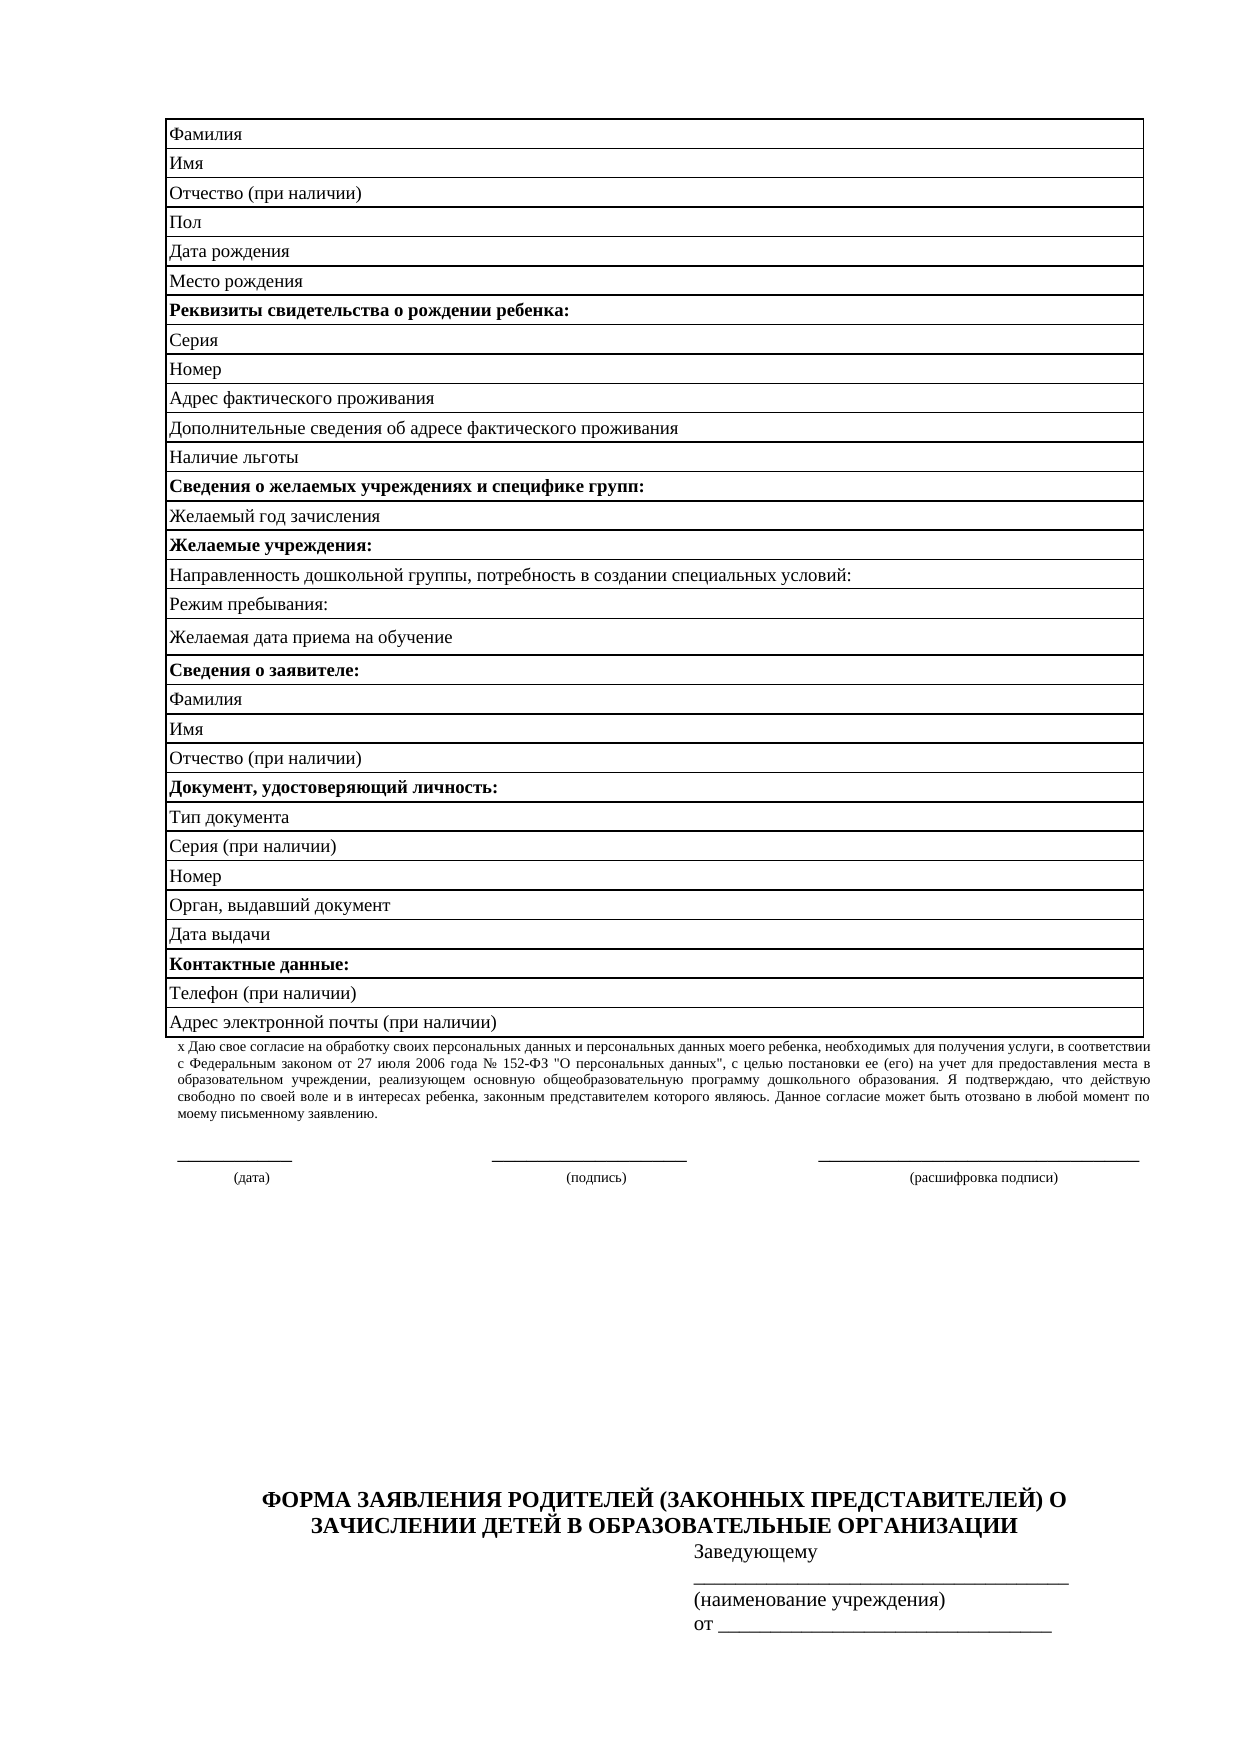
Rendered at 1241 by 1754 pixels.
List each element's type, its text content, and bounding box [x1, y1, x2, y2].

table_cell Режим пребывания: [167, 589, 1143, 618]
table_cell Дата выдачи [167, 920, 1143, 948]
table_cell Серия [167, 325, 1143, 353]
table_cell Отчество (при наличии) [167, 178, 1143, 206]
table_cell Сведения о желаемых учреждениях и специфике групп: [167, 472, 1143, 500]
table_cell Отчество (при наличии) [167, 744, 1143, 772]
table_cell Дополнительные сведения об адресе фактического проживания [167, 413, 1143, 441]
table_cell Реквизиты свидетельства о рождении ребенка: [167, 296, 1143, 324]
table_cell Телефон (при наличии) [167, 979, 1143, 1007]
text x Даю свое согласие на обработку своих персональных данных и персональных данных моего ребенка, необходимых для получения услуги, в соответствии с Федеральным законом от 27 июля 2006 года № 152-ФЗ "О персональных данных", с целью постановки ее (его) на учет для предоставления места в образовательном учреждении, реализующем основную общеобразовательную программу дошкольного образования. Я подтверждаю, что действую свободно по своей воле и в интересах ребенка, законным представителем которого являюсь. Данное согласие может быть отозвано в любой момент по моему письменному заявлению. [177, 1038, 1152, 1121]
text ФОРМА ЗАЯВЛЕНИЯ РОДИТЕЛЕЙ (ЗАКОННЫХ ПРЕДСТАВИТЕЛЕЙ) О ЗАЧИСЛЕНИИ ДЕТЕЙ В ОБРАЗОВАТЕЛЬНЫЕ ОРГАНИЗАЦИИ [177, 1486, 1152, 1539]
text (наименование учреждения) [693, 1587, 1152, 1611]
text (дата) (подпись) (расшифровка подписи) [177, 1168, 1152, 1197]
text __________ _________________ ____________________________ [177, 1138, 1152, 1164]
table_cell Фамилия [167, 685, 1143, 713]
table_cell Адрес электронной почты (при наличии) [167, 1008, 1143, 1036]
table_cell Серия (при наличии) [167, 832, 1143, 860]
table_cell Пол [167, 208, 1143, 236]
table_cell Направленность дошкольной группы, потребность в создании специальных условий: [167, 560, 1143, 588]
table_cell Номер [167, 861, 1143, 889]
table_cell Имя [167, 715, 1143, 742]
text ____________________________________ [693, 1563, 1152, 1587]
table_cell Орган, выдавший документ [167, 891, 1143, 918]
table_cell Дата рождения [167, 237, 1143, 265]
table_cell Документ, удостоверяющий личность: [167, 773, 1143, 801]
table_cell Сведения о заявителе: [167, 656, 1143, 683]
text Заведующему [693, 1539, 1152, 1563]
table_cell Желаемый год зачисления [167, 502, 1143, 529]
table_cell Желаемая дата приема на обучение [167, 619, 1143, 654]
table_cell Место рождения [167, 267, 1143, 294]
table_cell Желаемые учреждения: [167, 531, 1143, 559]
table_cell Адрес фактического проживания [167, 384, 1143, 412]
table_cell Имя [167, 149, 1143, 177]
table_cell Тип документа [167, 803, 1143, 830]
table_cell Контактные данные: [167, 950, 1143, 977]
table_cell Номер [167, 355, 1143, 382]
table_cell Наличие льготы [167, 443, 1143, 471]
table_cell Фамилия [167, 120, 1143, 147]
text от ________________________________ [693, 1611, 1152, 1635]
